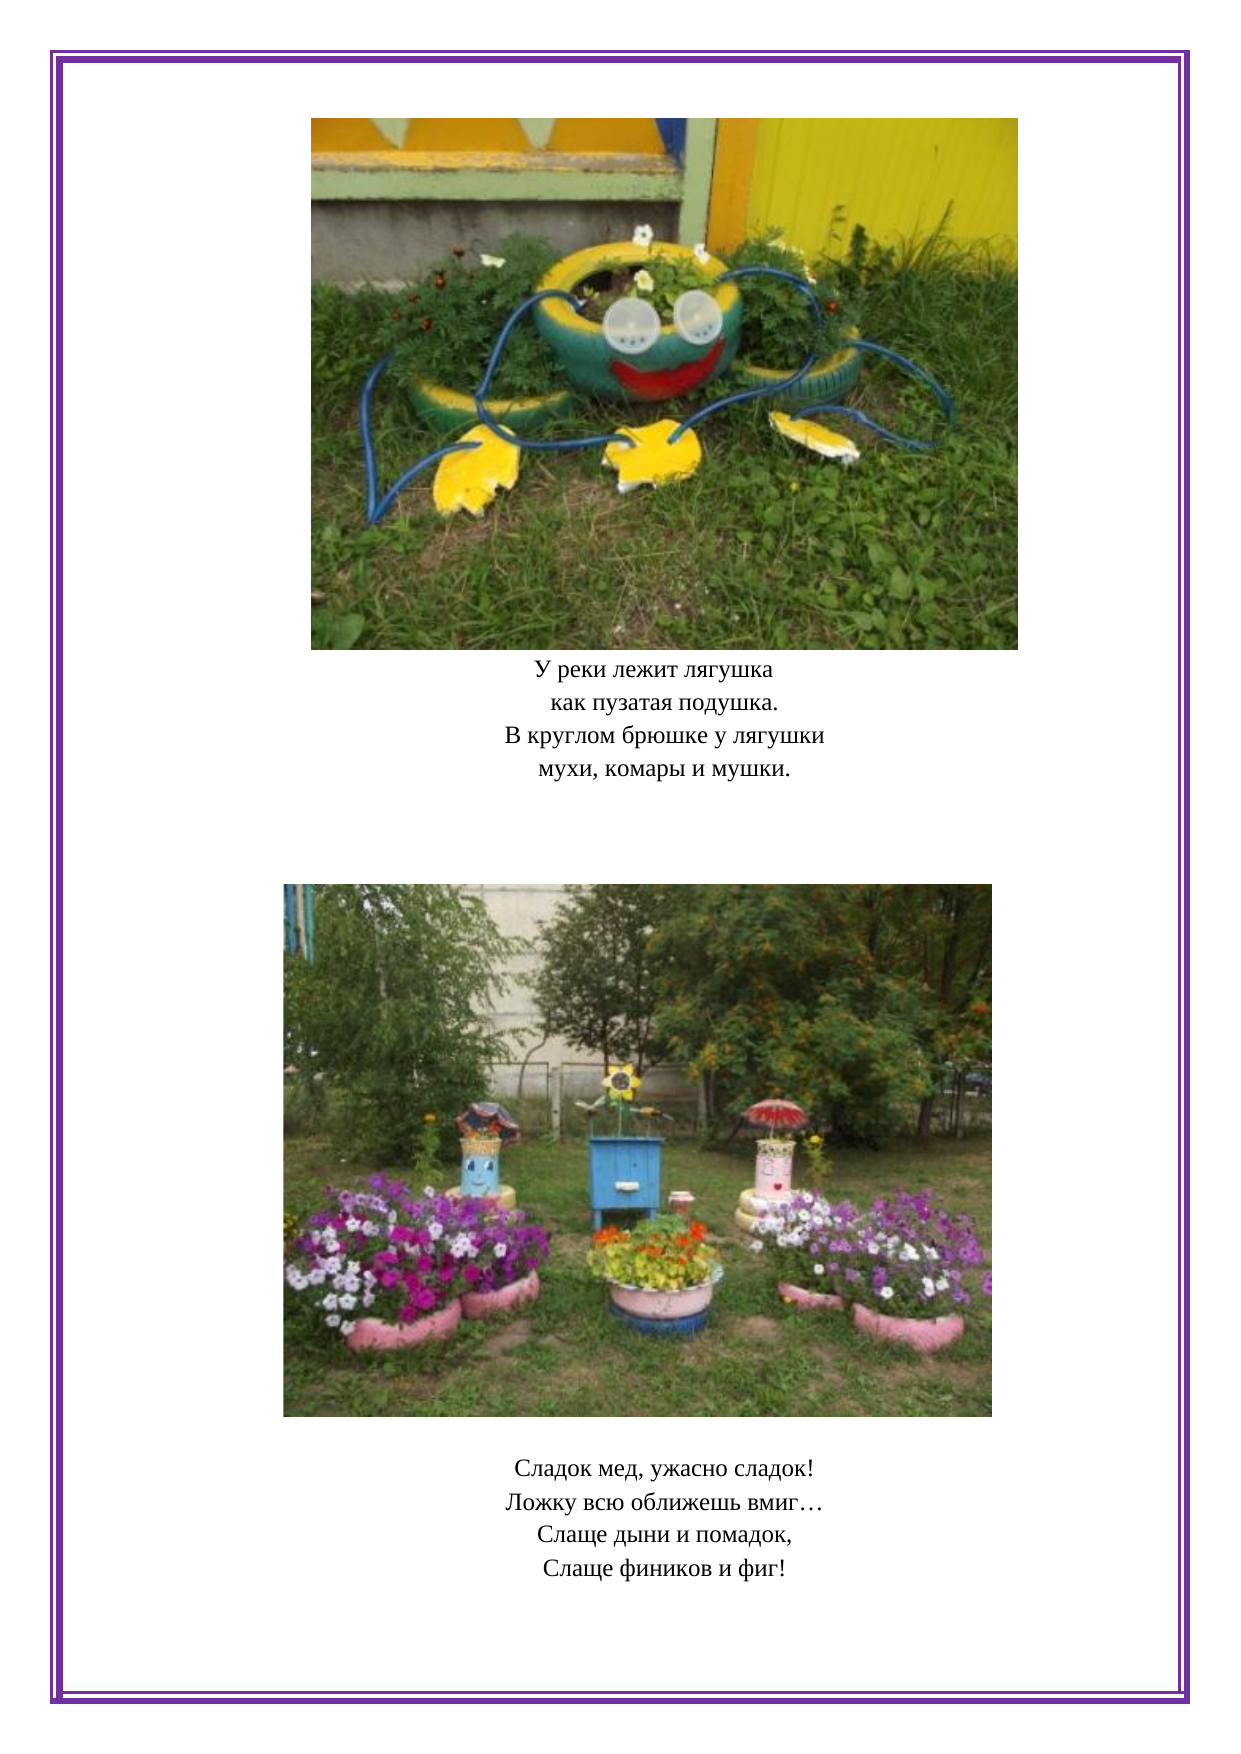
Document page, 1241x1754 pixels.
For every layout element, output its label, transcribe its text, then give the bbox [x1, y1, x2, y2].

text У реки лежит лягушка [177, 654, 1152, 682]
text Слаще фиников и фиг! [177, 1553, 1152, 1581]
text мухи, комары и мушки. [177, 753, 1152, 781]
picture [311, 118, 1018, 650]
text Сладок мед, ужасно сладок! [177, 1453, 1152, 1482]
picture [283, 884, 992, 1417]
text Слаще дыни и помадок, [177, 1519, 1152, 1548]
text В круглом брюшке у лягушки [177, 720, 1152, 748]
text Ложку всю оближешь вмиг… [177, 1487, 1152, 1515]
text как пузатая подушка. [177, 687, 1152, 715]
